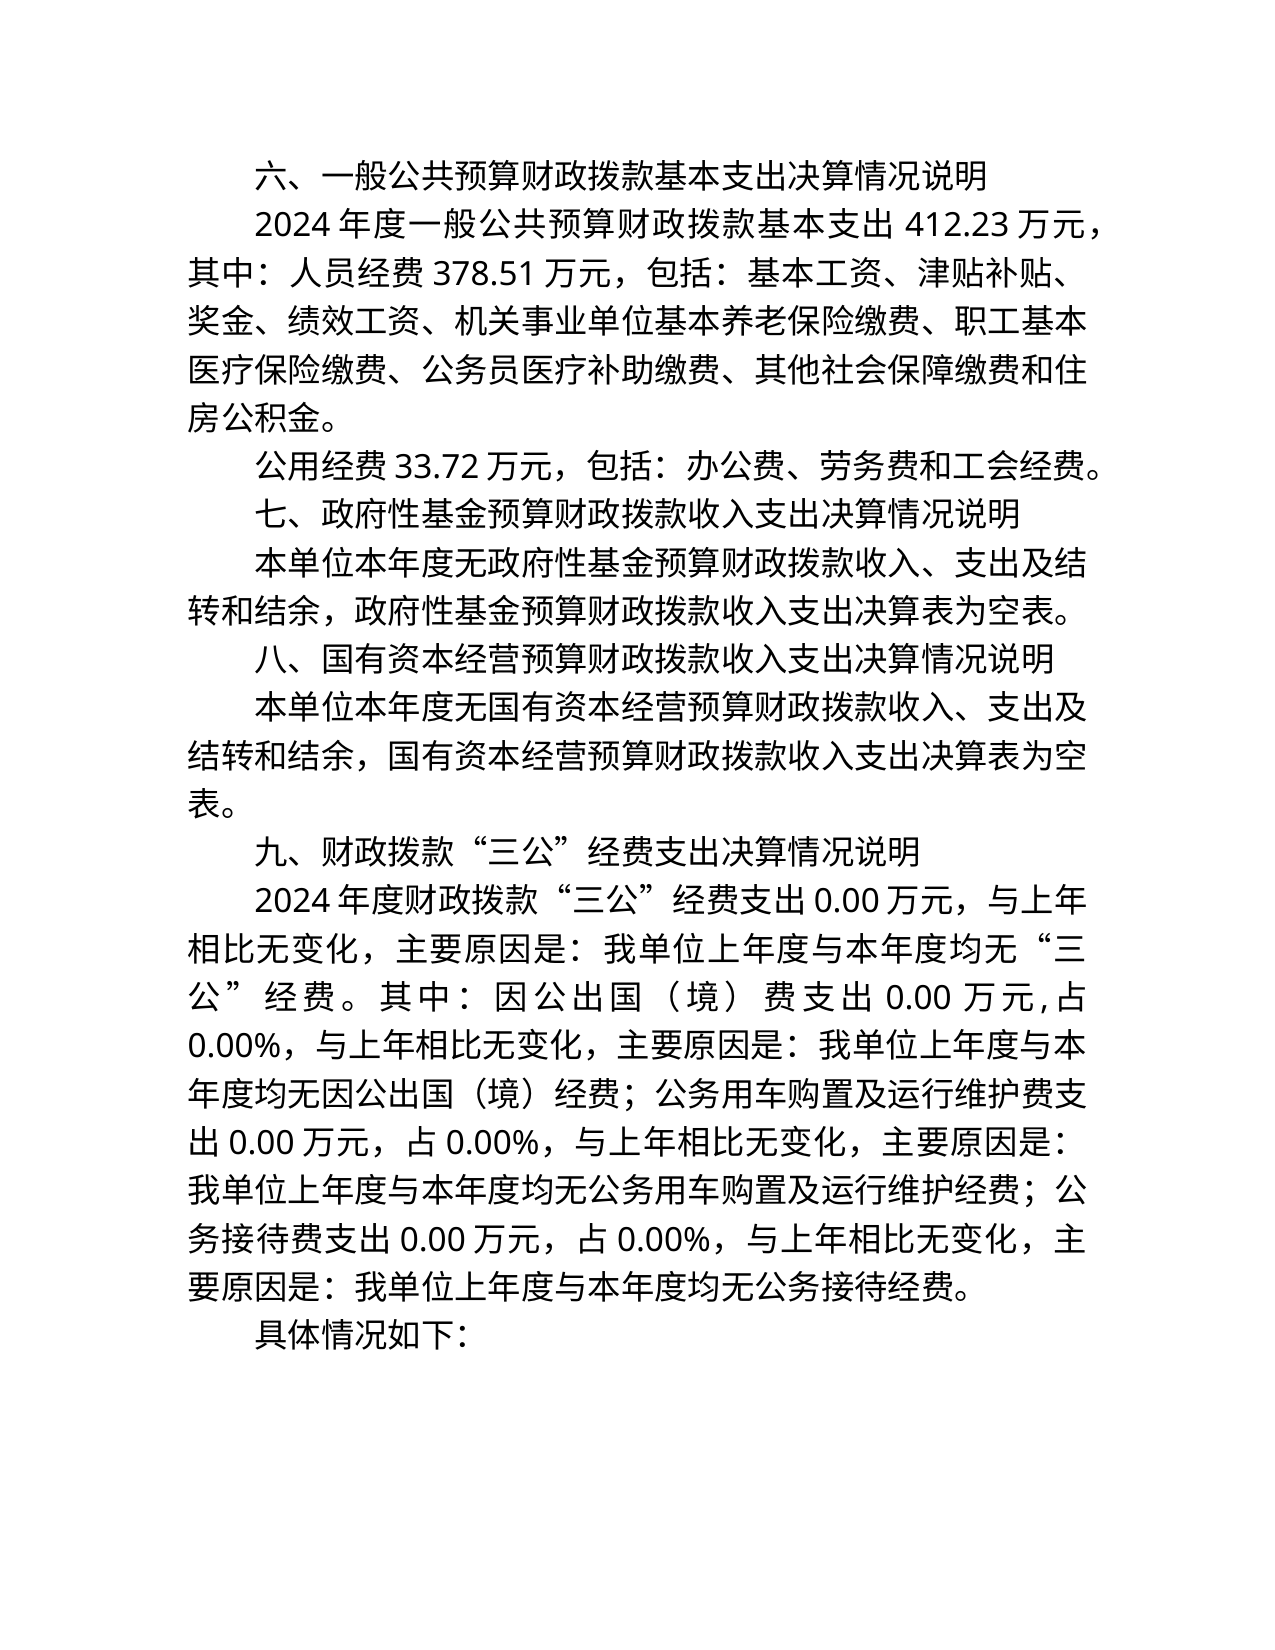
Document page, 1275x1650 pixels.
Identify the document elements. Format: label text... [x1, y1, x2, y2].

text 本单位本年度无国有资本经营预算财政拨款收入、支出及结转和结余，国有资本经营预算财政拨款收入支出决算表为空表。 [187, 681, 1087, 826]
text 2024年度一般公共预算财政拨款基本支出412.23万元，其中：人员经费378.51万元，包括：基本工资、津贴补贴、奖金、绩效工资、机关事业单位基本养老保险缴费、职工基本医疗保险缴费、公务员医疗补助缴费、其他社会保障缴费和住房公积金。 [187, 198, 1087, 440]
text 具体情况如下： [187, 1309, 1087, 1357]
text 九、财政拨款“三公”经费支出决算情况说明 [187, 826, 1087, 874]
text 八、国有资本经营预算财政拨款收入支出决算情况说明 [187, 633, 1087, 681]
text 七、政府性基金预算财政拨款收入支出决算情况说明 [187, 488, 1087, 536]
text 本单位本年度无政府性基金预算财政拨款收入、支出及结转和结余，政府性基金预算财政拨款收入支出决算表为空表。 [187, 536, 1087, 633]
text 六、一般公共预算财政拨款基本支出决算情况说明 [187, 150, 1087, 198]
text 公用经费33.72万元，包括：办公费、劳务费和工会经费。 [187, 440, 1087, 488]
text 2024年度财政拨款“三公”经费支出0.00万元，与上年相比无变化，主要原因是：我单位上年度与本年度均无“三公”经费。其中：因公出国（境）费支出0.00万元,占0.00%，与上年相比无变化，主要原因是：我单位上年度与本年度均无因公出国（境）经费；公务用车购置及运行维护费支出0.00万元，占0.00%，与上年相比无变化，主要原因是：我单位上年度与本年度均无公务用车购置及运行维护经费；公务接待费支出0.00万元，占0.00%，与上年相比无变化，主要原因是：我单位上年度与本年度均无公务接待经费。 [187, 874, 1087, 1309]
